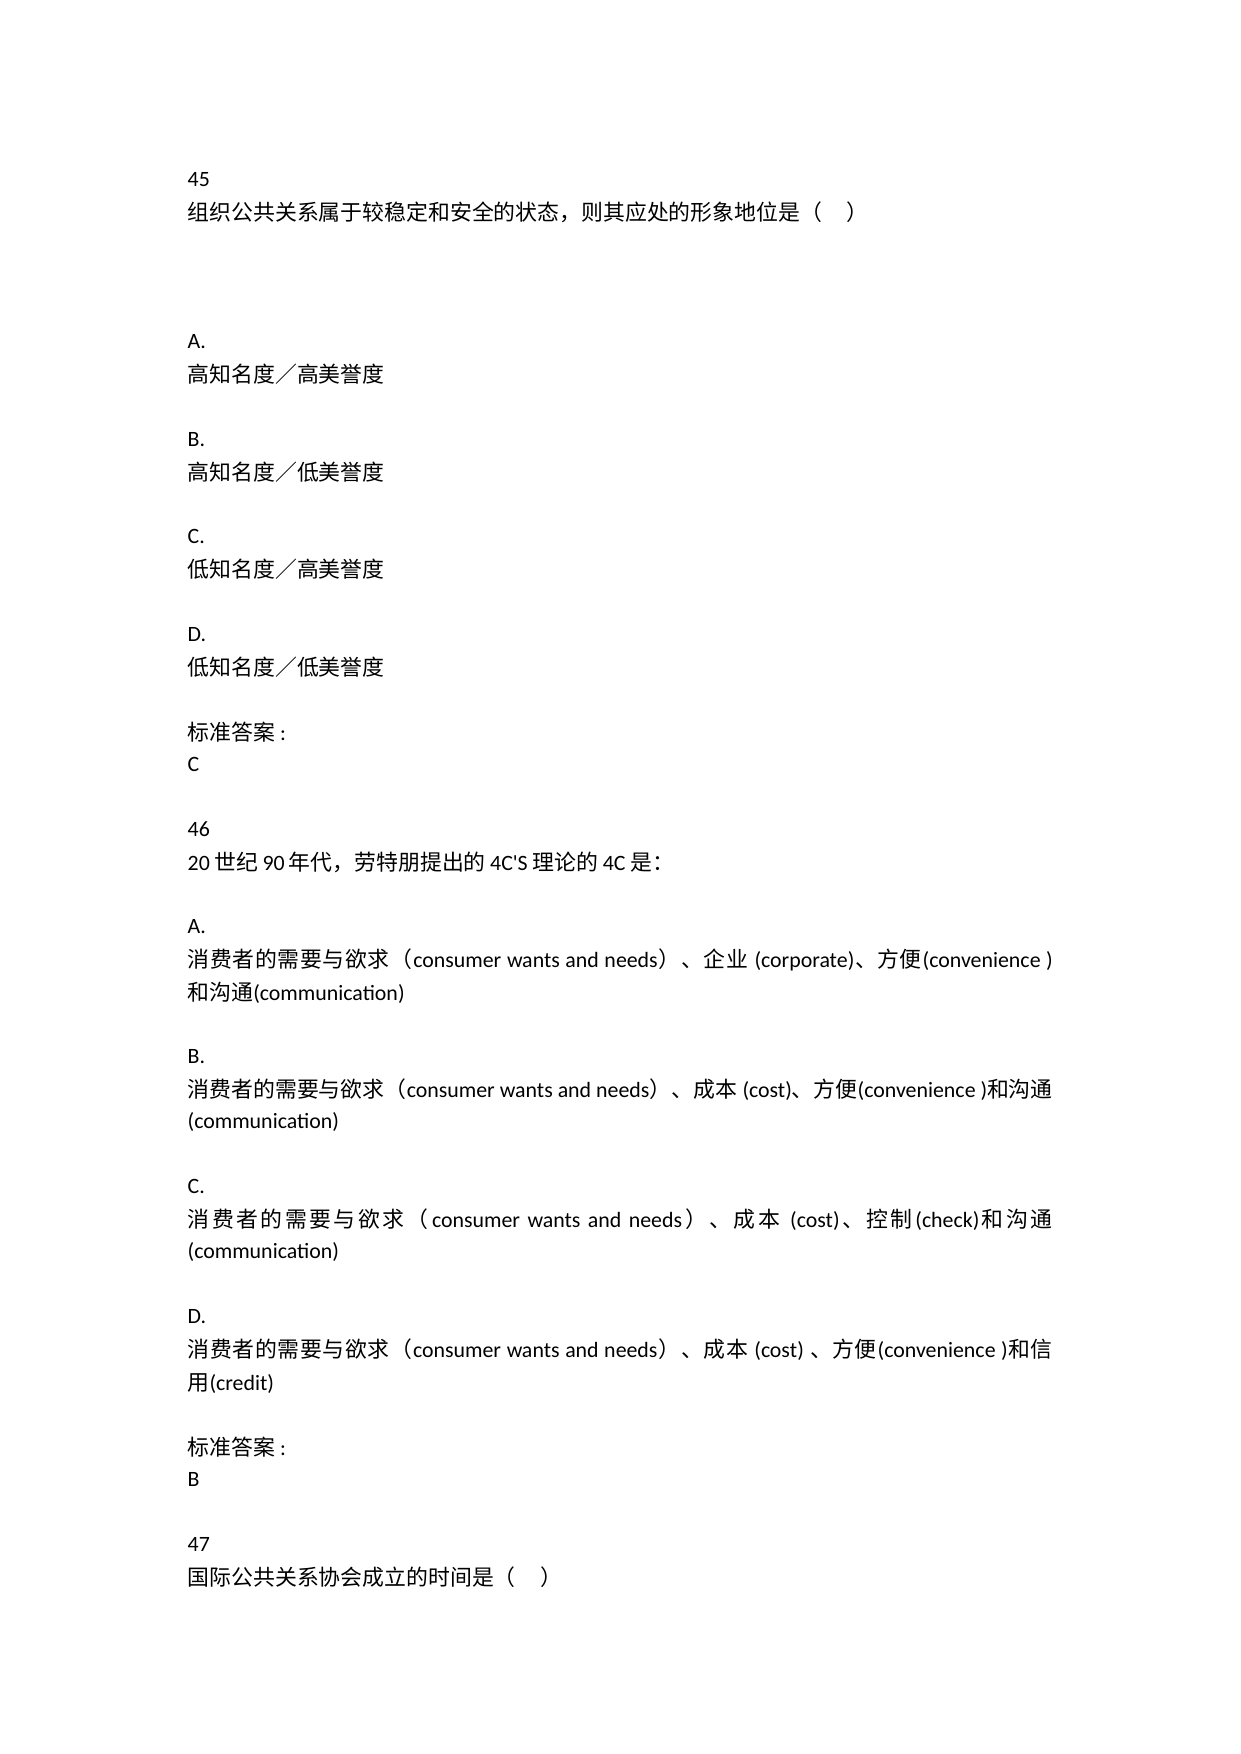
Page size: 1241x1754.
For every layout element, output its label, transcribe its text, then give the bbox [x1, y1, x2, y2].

text 47 [187, 1527, 1053, 1559]
text D. [187, 617, 1053, 649]
text C. [187, 1169, 1053, 1202]
text B. [187, 1039, 1053, 1072]
text 46 [187, 812, 1053, 844]
text 标准答案 : [187, 1429, 1053, 1462]
text A. [187, 909, 1053, 942]
text 20世纪90年代，劳特朋提出的4C'S 理论的4C 是： [187, 844, 1053, 877]
text 消费者的需要与欲求（consumer wants and needs）、成本 (cost) 、方便(convenience )和信用(credit) [187, 1332, 1053, 1397]
text A. [187, 324, 1053, 357]
text 高知名度／低美誉度 [187, 454, 1053, 487]
text C [187, 747, 1053, 779]
text 组织公共关系属于较稳定和安全的状态，则其应处的形象地位是（ ） [187, 194, 1053, 227]
text B. [187, 422, 1053, 454]
text C. [187, 519, 1053, 552]
text 消费者的需要与欲求（consumer wants and needs）、成本 (cost)、控制(check)和沟通(communication) [187, 1202, 1053, 1267]
text 低知名度／低美誉度 [187, 649, 1053, 682]
text 低知名度／高美誉度 [187, 552, 1053, 584]
text 消费者的需要与欲求（consumer wants and needs）、成本 (cost)、方便(convenience )和沟通(communication) [187, 1072, 1053, 1137]
text 高知名度／高美誉度 [187, 357, 1053, 389]
text B [187, 1462, 1053, 1494]
text 45 [187, 162, 1053, 194]
text 标准答案 : [187, 714, 1053, 747]
text D. [187, 1299, 1053, 1332]
text 国际公共关系协会成立的时间是（ ） [187, 1559, 1053, 1592]
text 消费者的需要与欲求（consumer wants and needs）、企业 (corporate)、方便(convenience )和沟通(communication) [187, 942, 1053, 1007]
